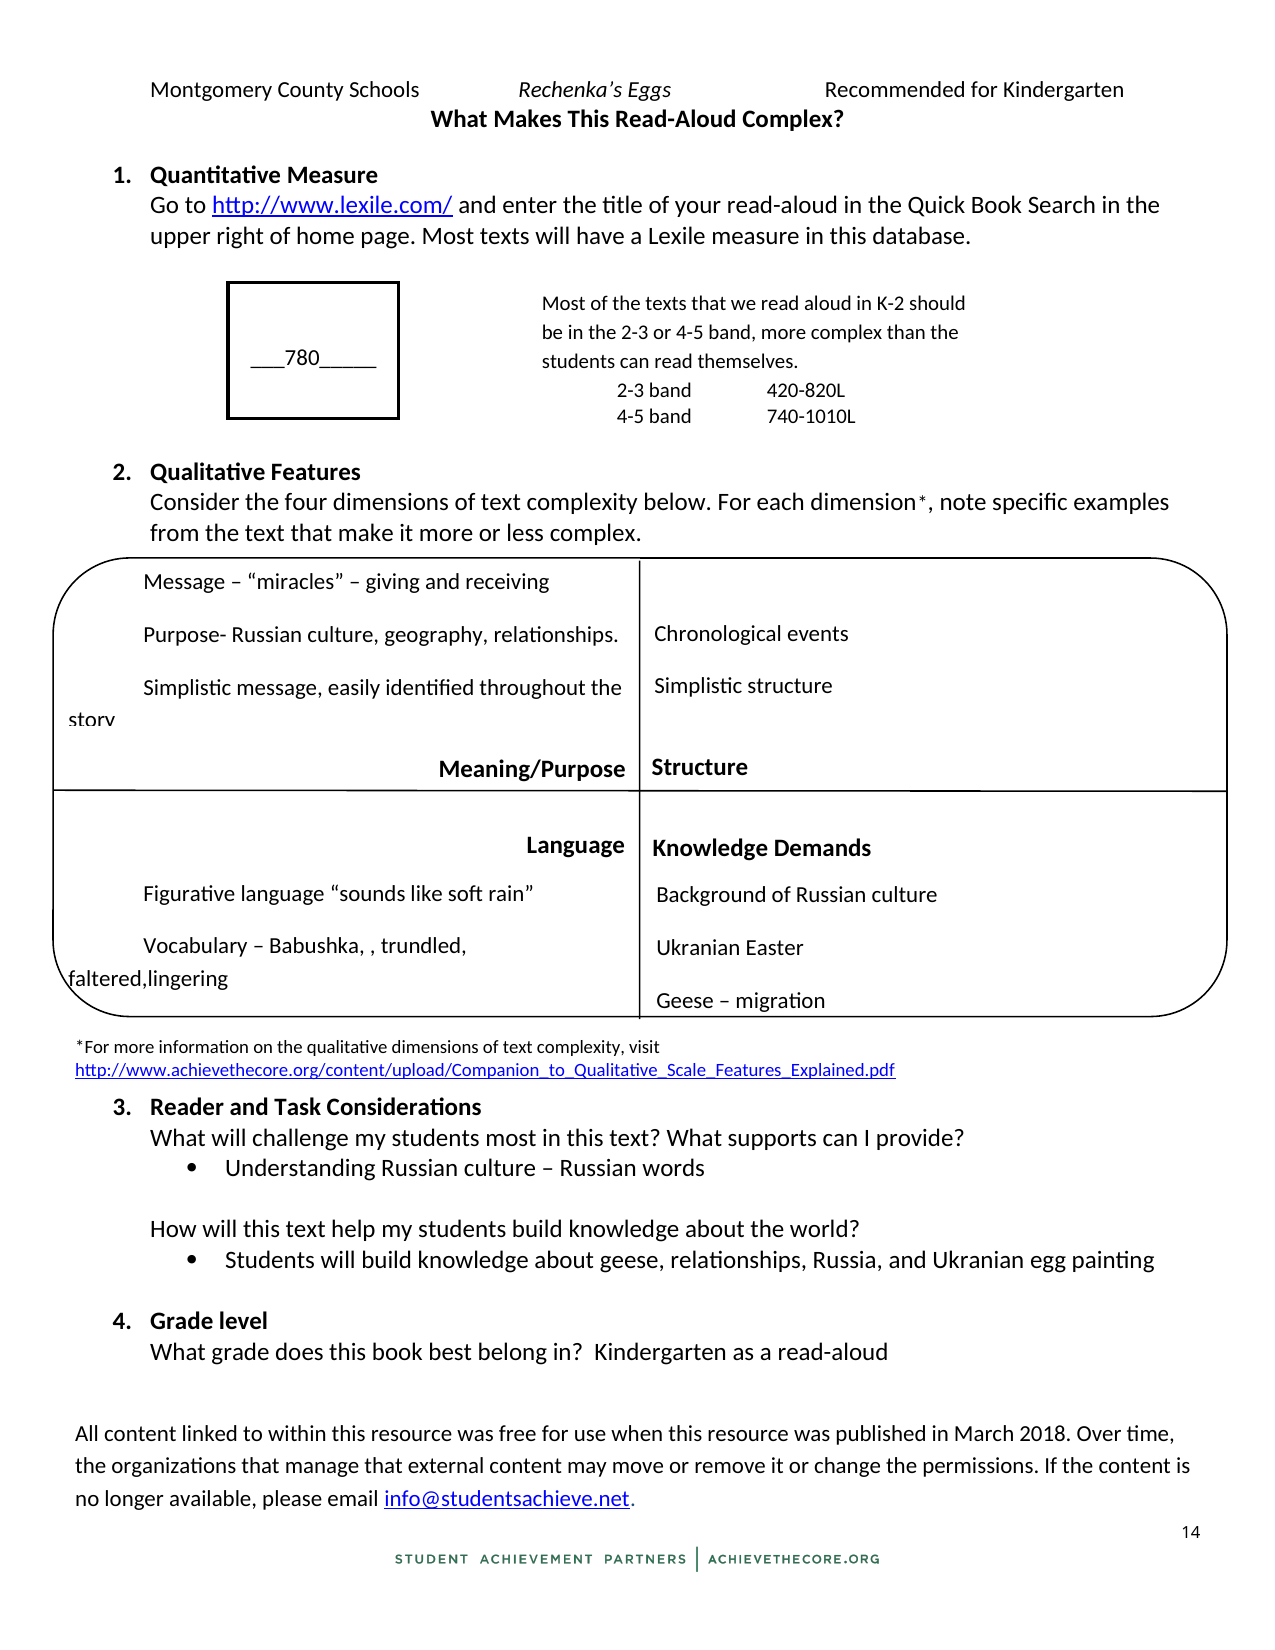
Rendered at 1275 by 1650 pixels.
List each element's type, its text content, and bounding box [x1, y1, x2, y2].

list Go to http://www.lexile.com/ and enter the title of your read-aloud in the Quick Book Search in the upper right of home page. Most texts will have a Lexile measure in this database. [150, 189, 1200, 250]
text How will this text help my students build knowledge about the world? [75, 1214, 1200, 1244]
list What grade does this book best belong in? Kindergarten as a read-aloud [150, 1336, 1200, 1366]
list Grade level [112, 1305, 1200, 1336]
text Consider the four dimensions of text complexity below. For each dimension*, note specific examples from the text that make it more or less complex. [150, 486, 1200, 547]
list Reader and Task Considerations [112, 1092, 1200, 1122]
text All content linked to within this resource was free for use when this resource was published in March 2018. Over time, the organizations that manage that external content may move or remove it or change the permissions. If the content is no longer available, please email info@studentsachieve.net. [75, 1419, 1200, 1512]
text What Makes This Read-Aloud Complex? [75, 103, 1200, 133]
text *For more information on the qualitative dimensions of text complexity, visit http://www.achievethecore.org/content/upload/Companion_to_Qualitative_Scale_Features_Explained.pdf [75, 1036, 1200, 1081]
list Quantitative Measure [112, 159, 1200, 189]
list Qualitative Features [112, 456, 1200, 486]
picture [384, 1543, 892, 1575]
text What will challenge my students most in this text? What supports can I provide? [75, 1122, 1200, 1153]
list Students will build knowledge about geese, relationships, Russia, and Ukranian egg painting [187, 1244, 1200, 1275]
list Understanding Russian culture – Russian words [187, 1153, 1200, 1183]
